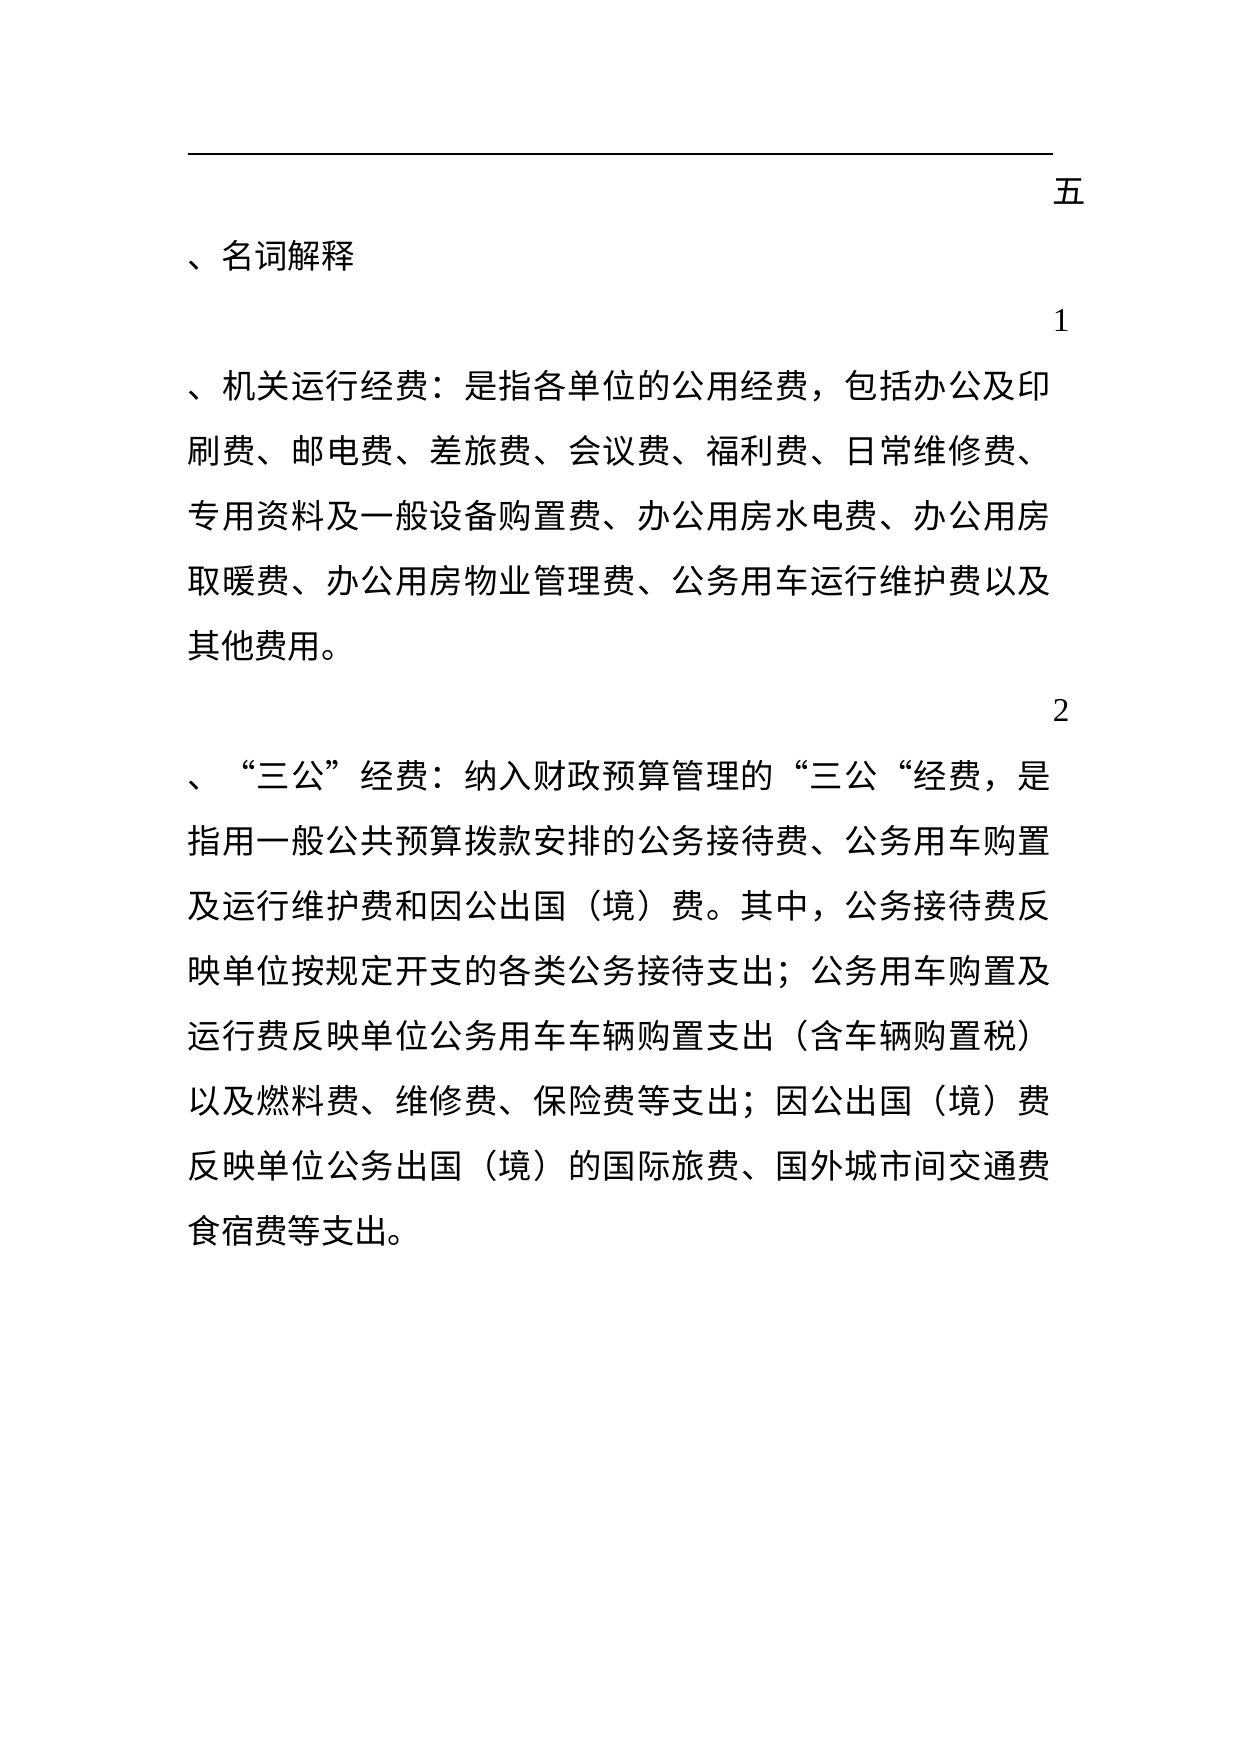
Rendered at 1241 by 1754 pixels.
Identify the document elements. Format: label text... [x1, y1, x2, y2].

text 2、“三公”经费：纳入财政预算管理的“三公“经费，是指用一般公共预算拨款安排的公务接待费、公务用车购置及运行维护费和因公出国（境）费。其中，公务接待费反映单位按规定开支的各类公务接待支出；公务用车购置及运行费反映单位公务用车车辆购置支出（含车辆购置税），以及燃料费、维修费、保险费等支出；因公出国（境）费反映单位公务出国（境）的国际旅费、国外城市间交通费、食宿费等支出。 [187, 676, 1053, 1261]
text 五、名词解释 [187, 156, 1053, 286]
text 1、机关运行经费：是指各单位的公用经费，包括办公及印刷费、邮电费、差旅费、会议费、福利费、日常维修费、专用资料及一般设备购置费、办公用房水电费、办公用房取暖费、办公用房物业管理费、公务用车运行维护费以及其他费用。 [187, 286, 1053, 676]
